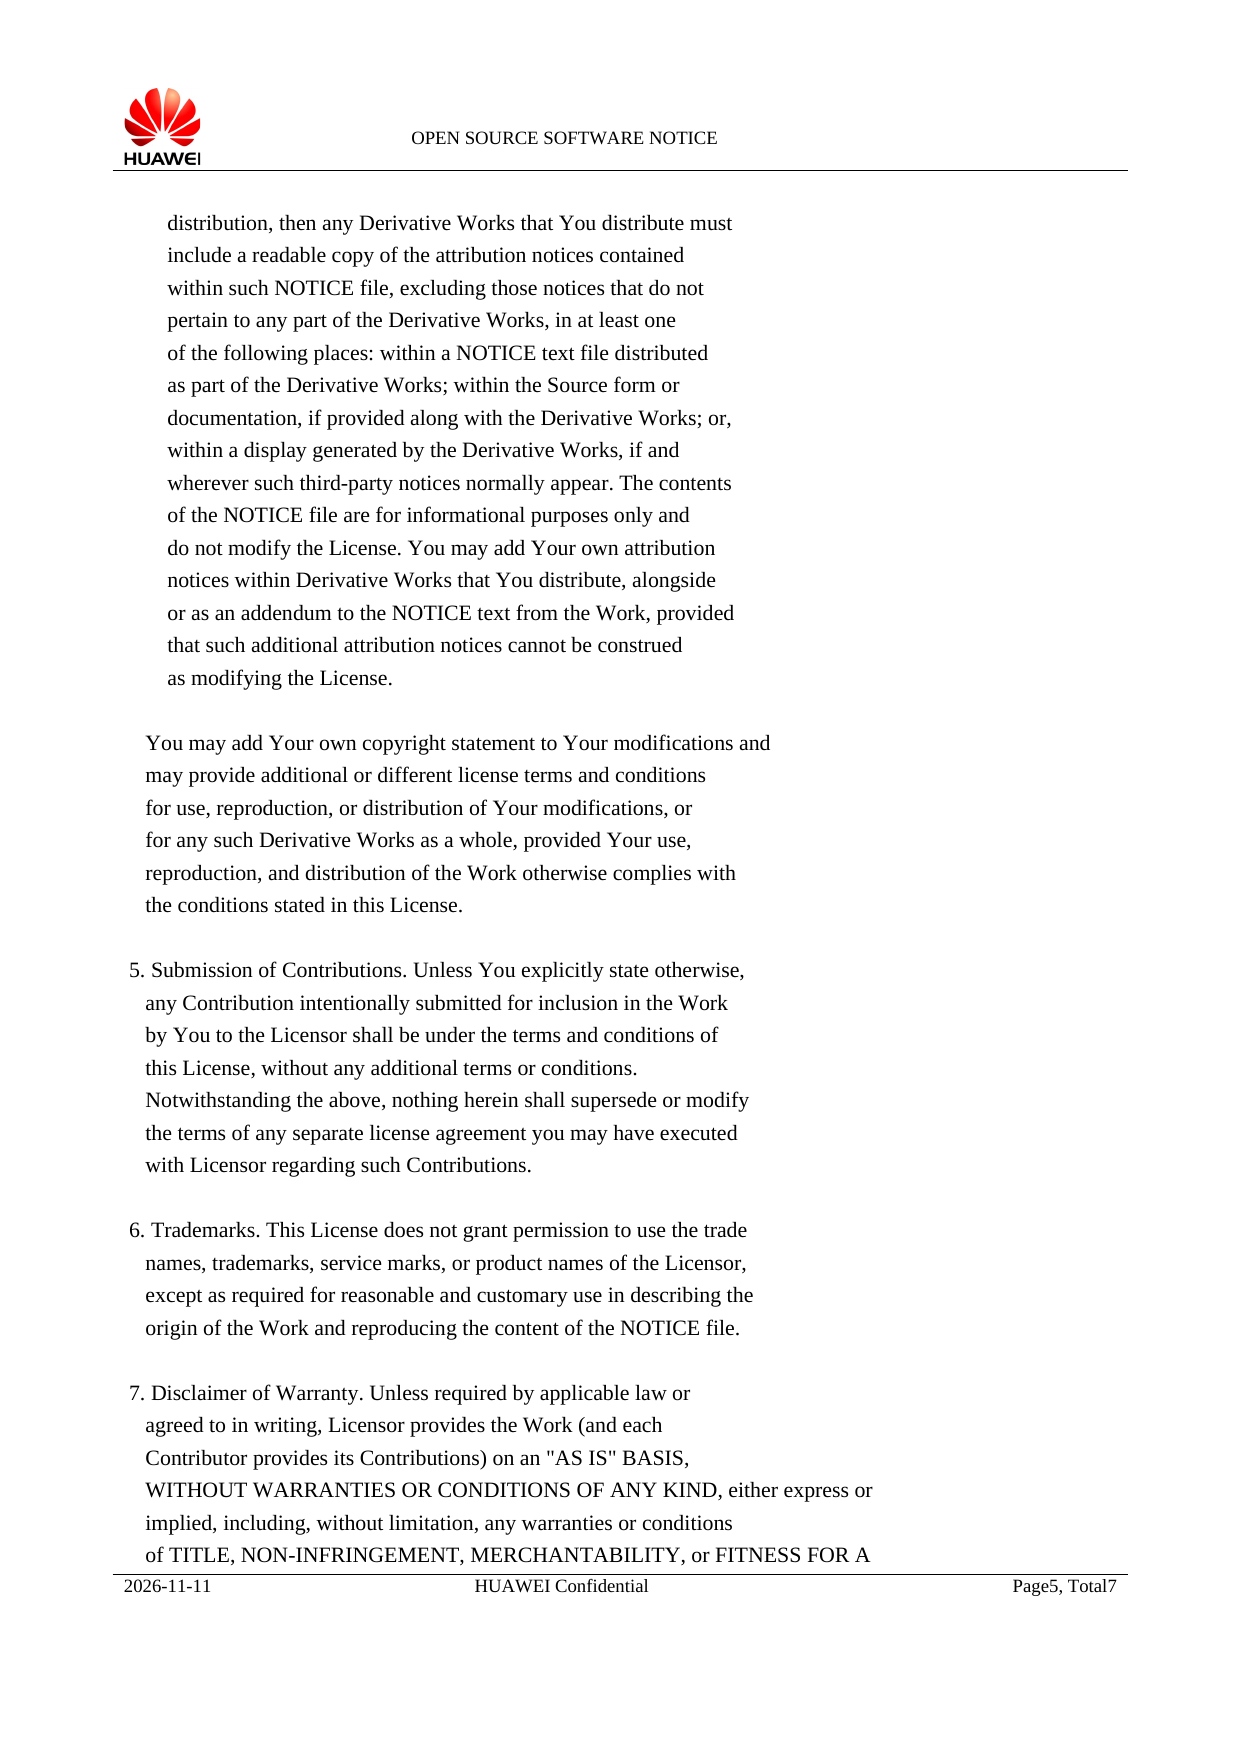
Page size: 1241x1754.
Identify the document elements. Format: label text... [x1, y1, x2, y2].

picture [124, 88, 201, 165]
